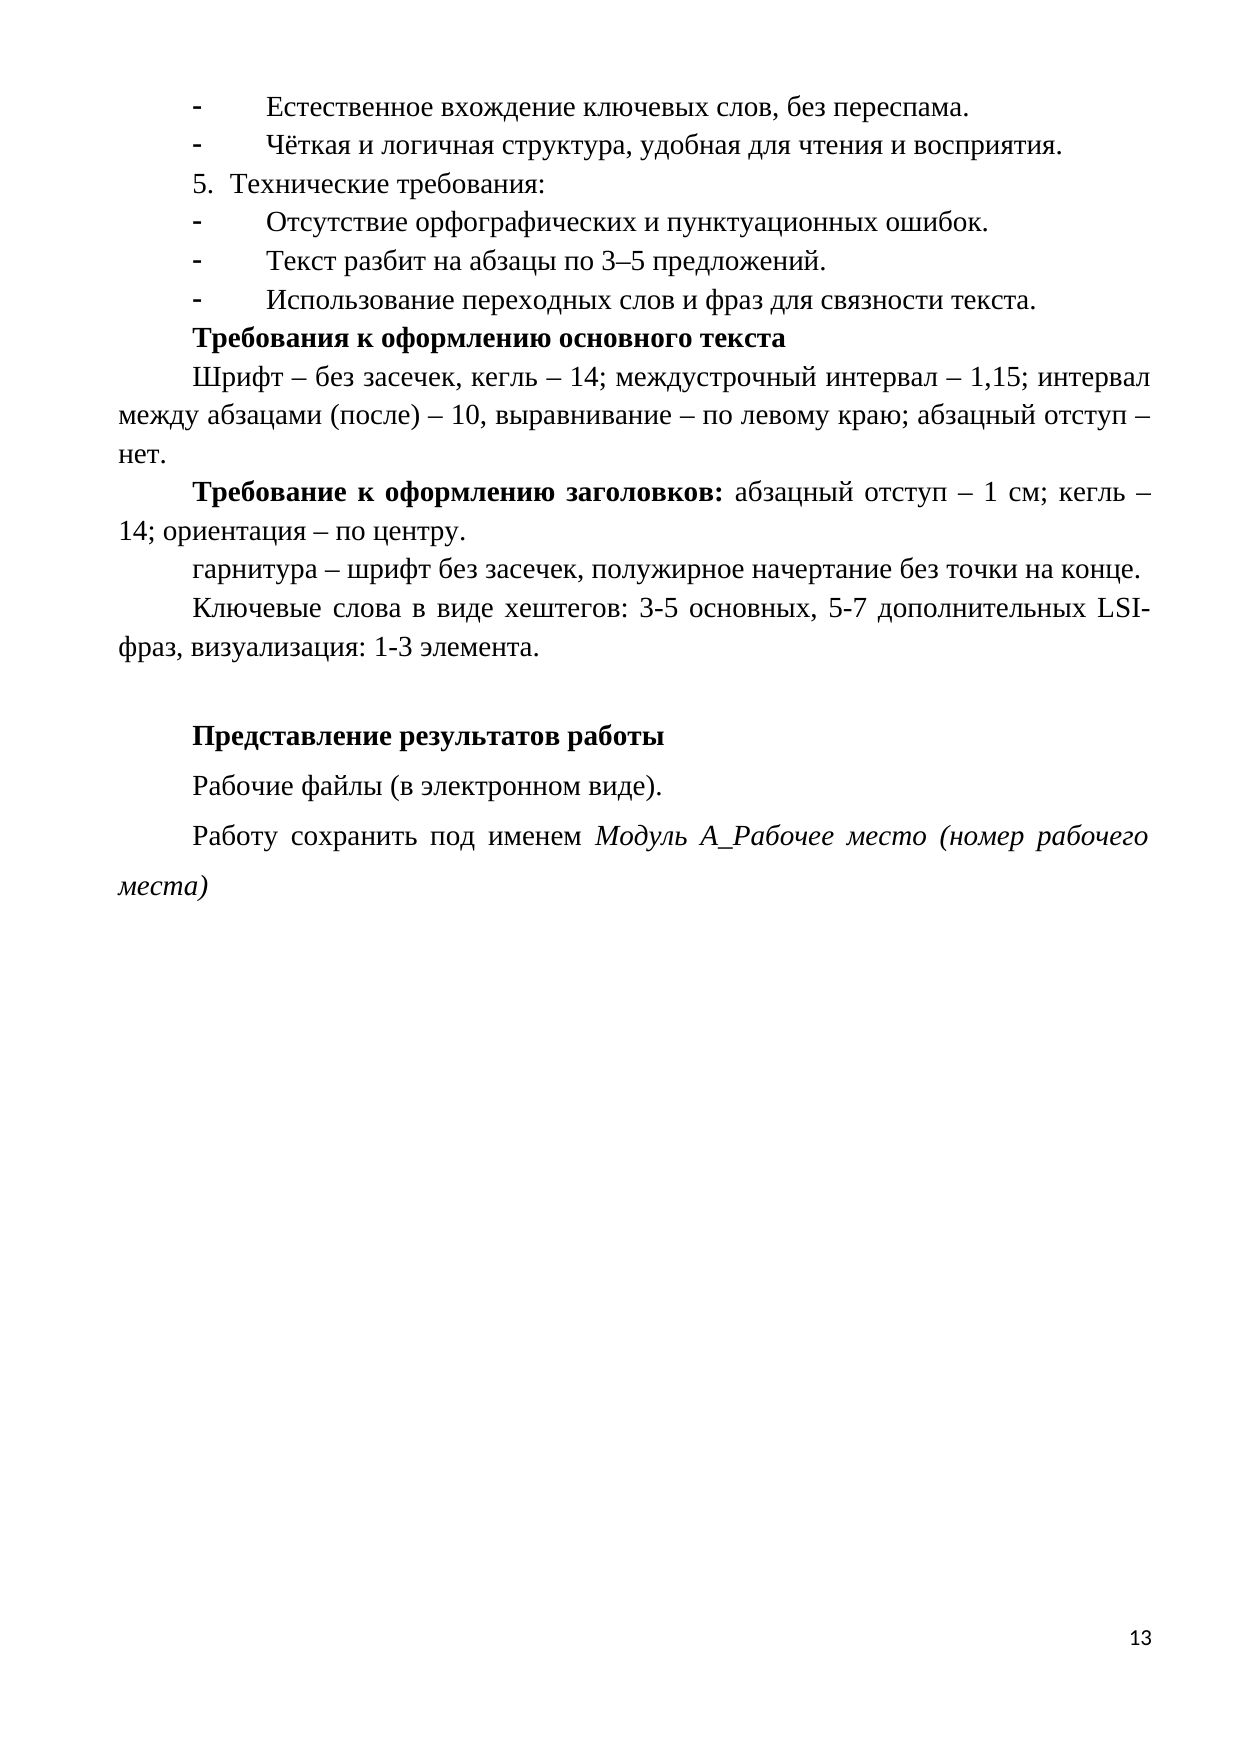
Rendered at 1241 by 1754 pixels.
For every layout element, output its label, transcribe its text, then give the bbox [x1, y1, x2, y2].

list Текст разбит на абзацы по 3–5 предложений. [118, 243, 1152, 277]
list Технические требования: [192, 166, 1152, 199]
list Чёткая и логичная структура, удобная для чтения и восприятия. [118, 127, 1152, 161]
text гарнитура – шрифт без засечек, полужирное начертание без точки на конце. [118, 552, 1152, 585]
list Естественное вхождение ключевых слов, без переспама. [118, 89, 1152, 122]
text Рабочие файлы (в электронном виде). [118, 768, 1152, 801]
text Работу сохранить под именем Модуль А_Рабочее место (номер рабочего места) [118, 818, 1152, 902]
list Отсутствие орфографических и пунктуационных ошибок. [118, 204, 1152, 238]
list Использование переходных слов и фраз для связности текста. [118, 282, 1152, 315]
text Ключевые слова в виде хештегов: 3-5 основных, 5-7 дополнительных LSI-фраз, визуализация: 1-3 элемента. [118, 590, 1152, 662]
text Требование к оформлению заголовков: абзацный отступ – 1 см; кегль – 14; ориентация – по центру. [118, 474, 1152, 547]
text Представление результатов работы [118, 718, 1152, 751]
text Требования к оформлению основного текста [118, 320, 1152, 354]
text Шрифт – без засечек, кегль – 14; междустрочный интервал – 1,15; интервал между абзацами (после) – 10, выравнивание – по левому краю; абзацный отступ – нет. [118, 359, 1152, 469]
